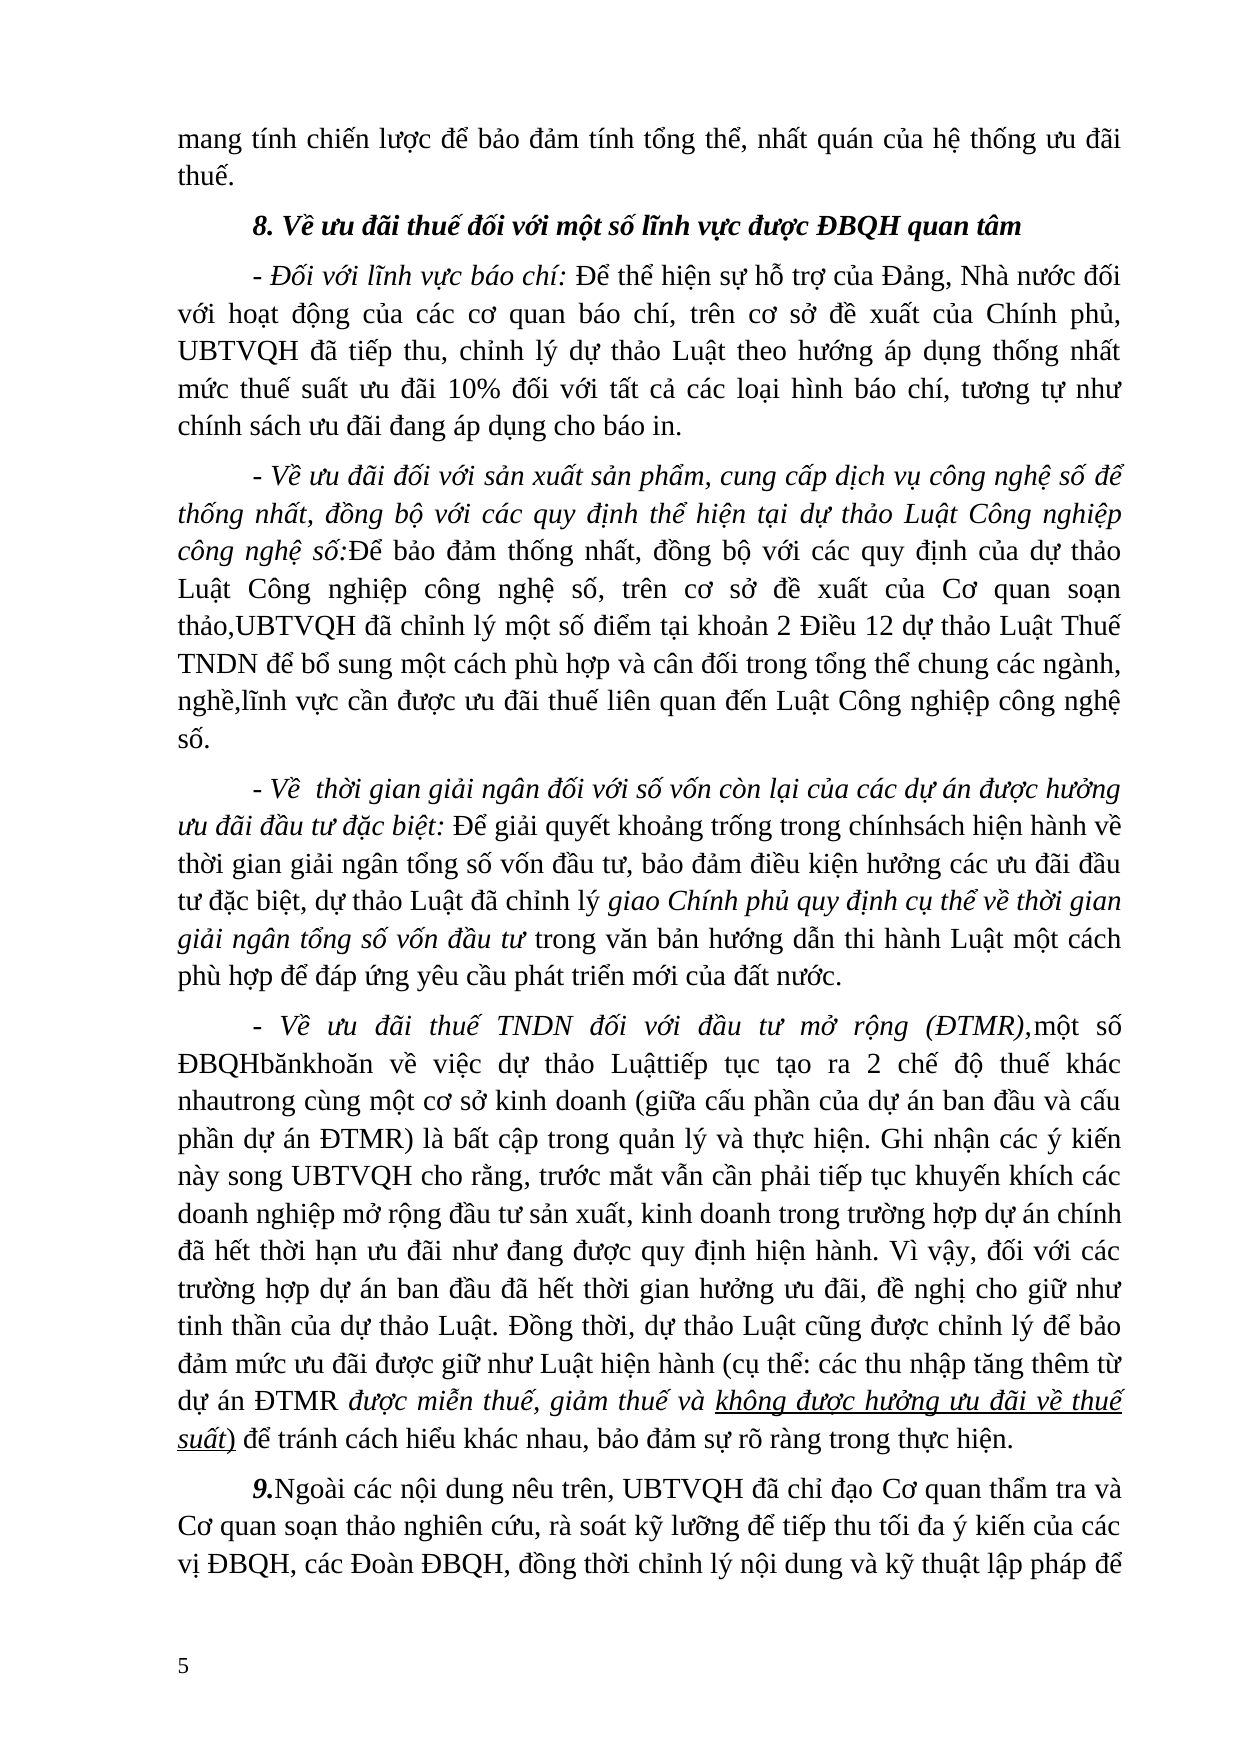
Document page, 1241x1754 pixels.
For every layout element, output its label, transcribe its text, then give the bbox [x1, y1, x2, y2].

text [177, 118, 1122, 193]
text - Về thời gian giải ngân đối với số vốn còn lại của các dự án được hưởng ưu đãi đầu tư đặc biệt: Để giải quyết khoảng trống trong chínhsách hiện hành về thời gian giải ngân tổng số vốn đầu tư, bảo đảm điều kiện hưởng các ưu đãi đầu tư đặc biệt, dự thảo Luật đã chỉnh lý giao Chính phủ quy định cụ thể về thời gian giải ngân tổng số vốn đầu tư trong văn bản hướng dẫn thi hành Luật một cách phù hợp để đáp ứng yêu cầu phát triển mới của đất nước. [177, 768, 1122, 993]
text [177, 1468, 1122, 1581]
text - Đối với lĩnh vực báo chí: Để thể hiện sự hỗ trợ của Đảng, Nhà nước đối với hoạt động của các cơ quan báo chí, trên cơ sở đề xuất của Chính phủ, UBTVQH đã tiếp thu, chỉnh lý dự thảo Luật theo hướng áp dụng thống nhất mức thuế suất ưu đãi 10% đối với tất cả các loại hình báo chí, tương tự như chính sách ưu đãi đang áp dụng cho báo in. [177, 256, 1122, 443]
text - Về ưu đãi thuế TNDN đối với đầu tư mở rộng (ĐTMR),một số ĐBQHbănkhoăn về việc dự thảo Luậttiếp tục tạo ra 2 chế độ thuế khác nhautrong cùng một cơ sở kinh doanh (giữa cấu phần của dự án ban đầu và cấu phần dự án ĐTMR) là bất cập trong quản lý và thực hiện. Ghi nhận các ý kiến này song UBTVQH cho rằng, trước mắt vẫn cần phải tiếp tục khuyến khích các doanh nghiệp mở rộng đầu tư sản xuất, kinh doanh trong trường hợp dự án chính đã hết thời hạn ưu đãi như đang được quy định hiện hành. Vì vậy, đối với các trường hợp dự án ban đầu đã hết thời gian hưởng ưu đãi, đề nghị cho giữ như tinh thần của dự thảo Luật. Đồng thời, dự thảo Luật cũng được chỉnh lý để bảo đảm mức ưu đãi được giữ như Luật hiện hành (cụ thể: các thu nhập tăng thêm từ dự án ĐTMR được miễn thuế, giảm thuế và không được hưởng ưu đãi về thuế suất) để tránh cách hiểu khác nhau, bảo đảm sự rõ ràng trong thực hiện. [177, 1006, 1122, 1456]
text - Về ưu đãi đối với sản xuất sản phẩm, cung cấp dịch vụ công nghệ số để thống nhất, đồng bộ với các quy định thể hiện tại dự thảo Luật Công nghiệp công nghệ số:Để bảo đảm thống nhất, đồng bộ với các quy định của dự thảo Luật Công nghiệp công nghệ số, trên cơ sở đề xuất của Cơ quan soạn thảo,UBTVQH đã chỉnh lý một số điểm tại khoản 2 Điều 12 dự thảo Luật Thuế TNDN để bổ sung một cách phù hợp và cân đối trong tổng thể chung các ngành, nghề,lĩnh vực cần được ưu đãi thuế liên quan đến Luật Công nghiệp công nghệ số. [177, 456, 1122, 756]
text 8. Về ưu đãi thuế đối với một số lĩnh vực được ĐBQH quan tâm [177, 206, 1122, 243]
